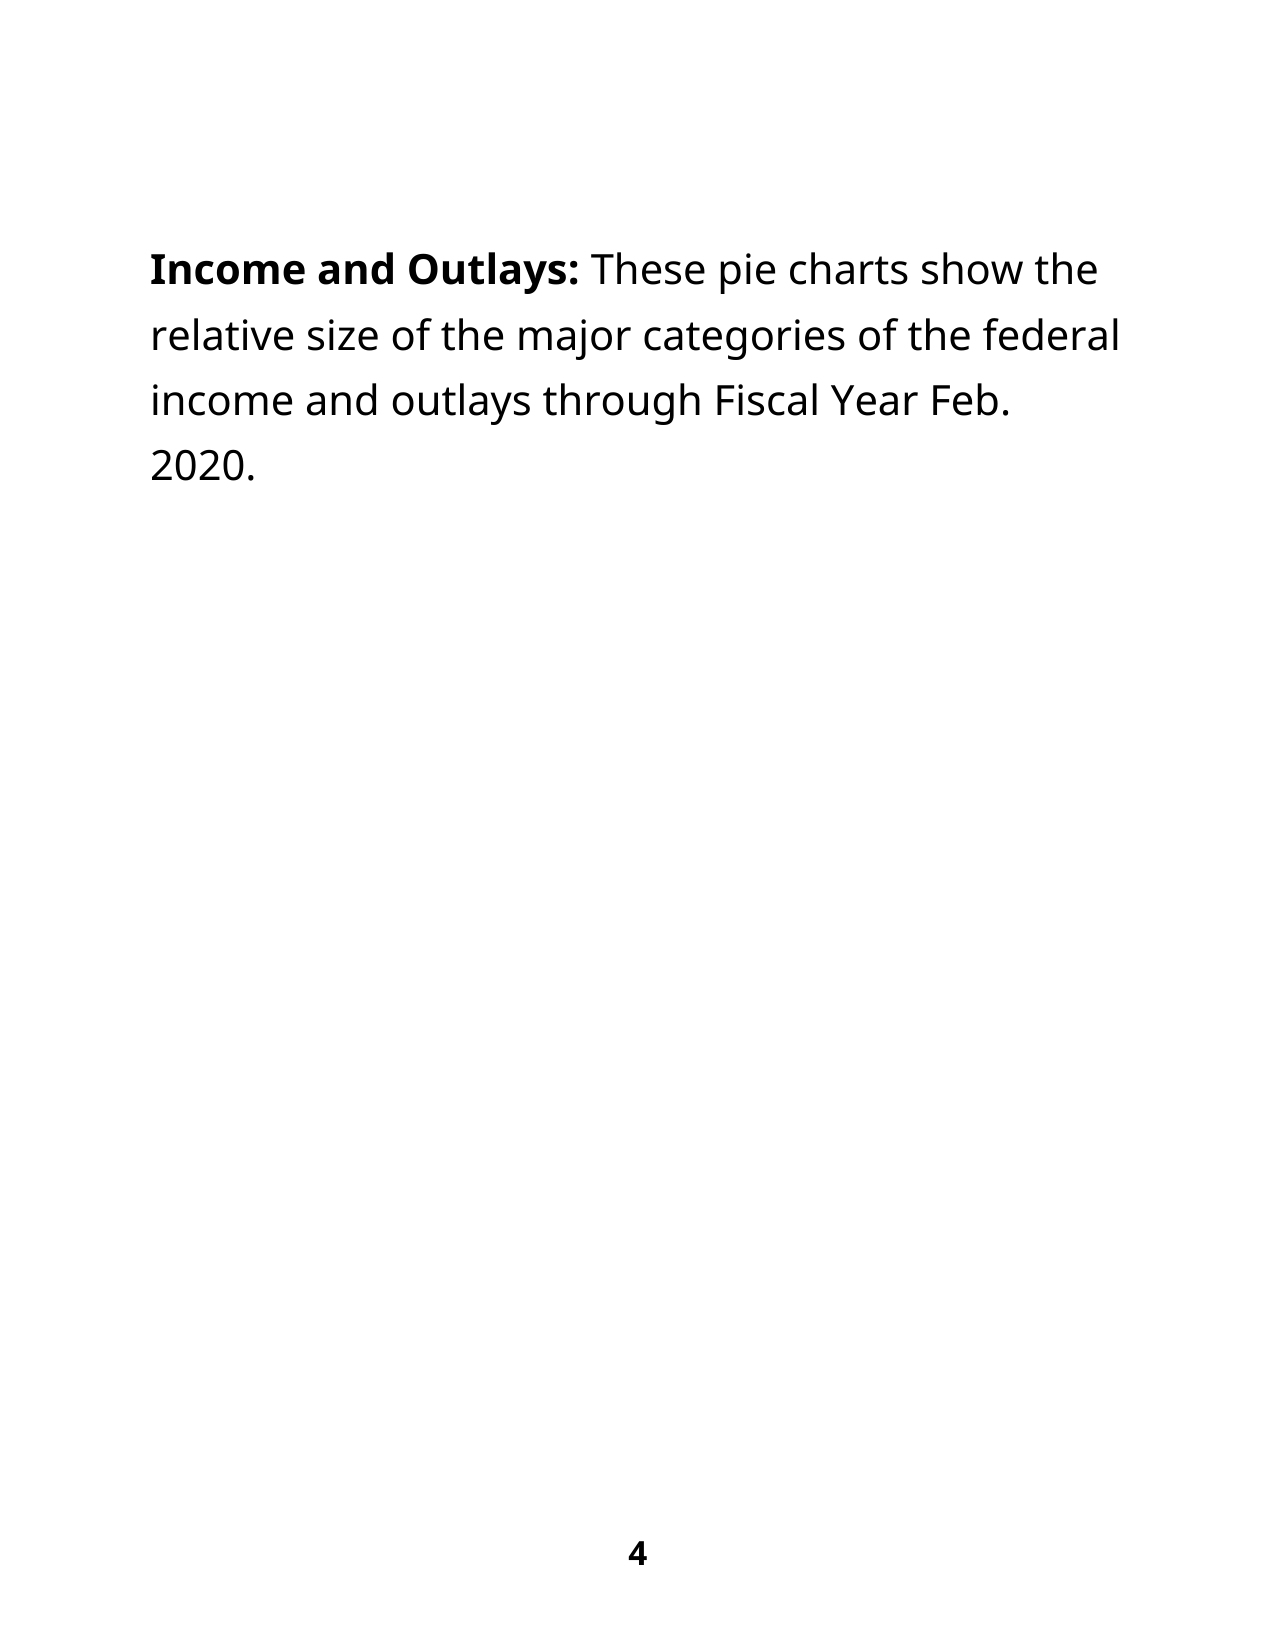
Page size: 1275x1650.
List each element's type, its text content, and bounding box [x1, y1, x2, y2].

text Income and Outlays: These pie charts show the relative size of the major categories of the federal income and outlays through Fiscal Year Feb. 2020. [150, 240, 1125, 493]
